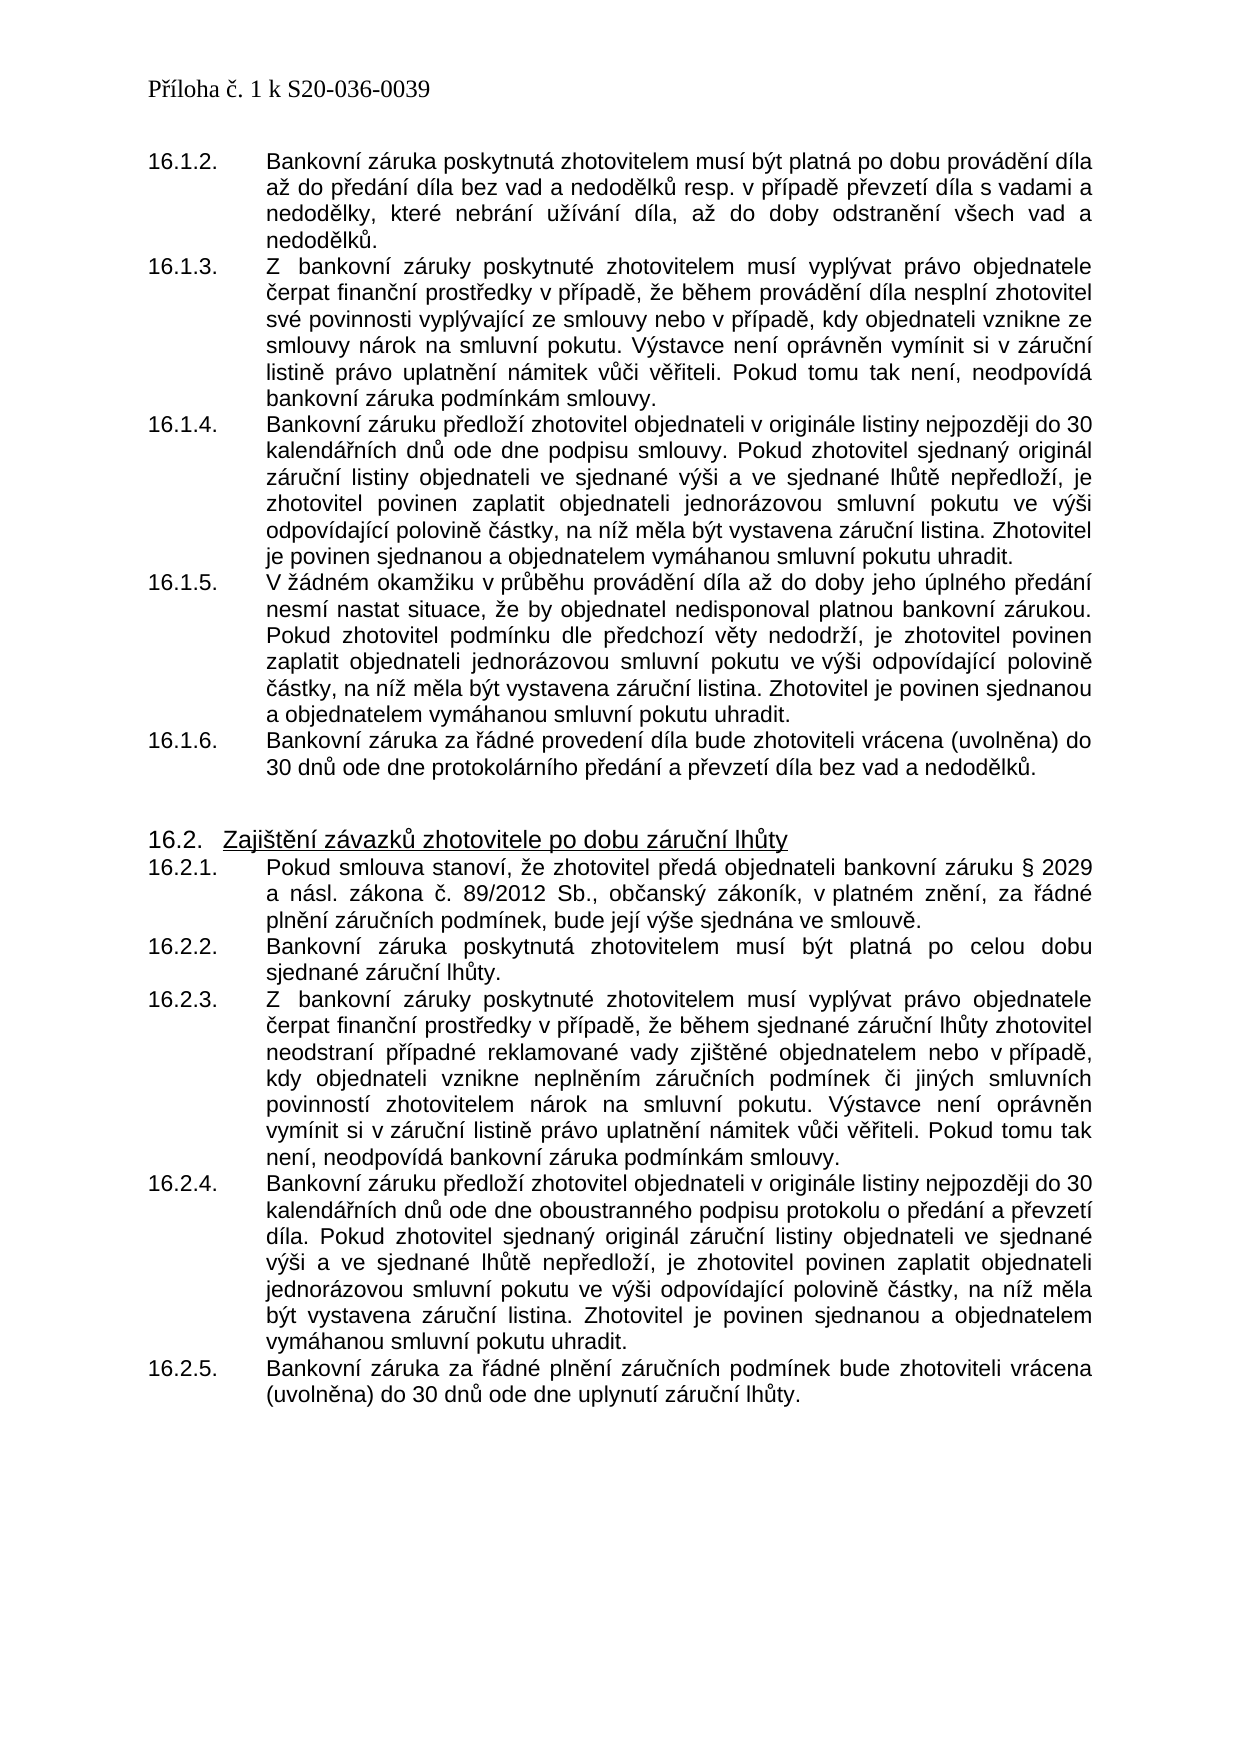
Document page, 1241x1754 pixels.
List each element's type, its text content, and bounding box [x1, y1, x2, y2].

list Bankovní záruka za řádné plnění záručních podmínek bude zhotoviteli vrácena (uvolněna) do 30 dnů ode dne uplynutí záruční lhůty. [148, 1355, 1093, 1407]
list V žádném okamžiku v průběhu provádění díla až do doby jeho úplného předání nesmí nastat situace, že by objednatel nedisponoval platnou bankovní zárukou. Pokud zhotovitel podmínku dle předchozí věty nedodrží, je zhotovitel povinen zaplatit objednateli jednorázovou smluvní pokutu ve výši odpovídající polovině částky, na níž měla být vystavena záruční listina. Zhotovitel je povinen sjednanou a objednatelem vymáhanou smluvní pokutu uhradit. [148, 569, 1093, 727]
list Zajištění závazků zhotovitele po dobu záruční lhůty [148, 825, 1093, 854]
list Bankovní záruku předloží zhotovitel objednateli v originále listiny nejpozději do 30 kalendářních dnů ode dne podpisu smlouvy. Pokud zhotovitel sjednaný originál záruční listiny objednateli ve sjednané výši a ve sjednané lhůtě nepředloží, je zhotovitel povinen zaplatit objednateli jednorázovou smluvní pokutu ve výši odpovídající polovině částky, na níž měla být vystavena záruční listina. Zhotovitel je povinen sjednanou a objednatelem vymáhanou smluvní pokutu uhradit. [148, 411, 1093, 569]
list Z bankovní záruky poskytnuté zhotovitelem musí vyplývat právo objednatele čerpat finanční prostředky v případě, že během sjednané záruční lhůty zhotovitel neodstraní případné reklamované vady zjištěné objednatelem nebo v případě, kdy objednateli vznikne neplněním záručních podmínek či jiných smluvních povinností zhotovitelem nárok na smluvní pokutu. Výstavce není oprávněn vymínit si v záruční listině právo uplatnění námitek vůči věřiteli. Pokud tomu tak není, neodpovídá bankovní záruka podmínkám smlouvy. [148, 986, 1093, 1170]
list Bankovní záruka poskytnutá zhotovitelem musí být platná po dobu provádění díla až do předání díla bez vad a nedodělků resp. v případě převzetí díla s vadami a nedodělky, které nebrání užívání díla, až do doby odstranění všech vad a nedodělků. [148, 148, 1093, 253]
list Bankovní záruka za řádné provedení díla bude zhotoviteli vrácena (uvolněna) do 30 dnů ode dne protokolárního předání a převzetí díla bez vad a nedodělků. [148, 727, 1093, 780]
list Z bankovní záruky poskytnuté zhotovitelem musí vyplývat právo objednatele čerpat finanční prostředky v případě, že během provádění díla nesplní zhotovitel své povinnosti vyplývající ze smlouvy nebo v případě, kdy objednateli vznikne ze smlouvy nárok na smluvní pokutu. Výstavce není oprávněn vymínit si v záruční listině právo uplatnění námitek vůči věřiteli. Pokud tomu tak není, neodpovídá bankovní záruka podmínkám smlouvy. [148, 253, 1093, 411]
list Bankovní záruku předloží zhotovitel objednateli v originále listiny nejpozději do 30 kalendářních dnů ode dne oboustranného podpisu protokolu o předání a převzetí díla. Pokud zhotovitel sjednaný originál záruční listiny objednateli ve sjednané výši a ve sjednané lhůtě nepředloží, je zhotovitel povinen zaplatit objednateli jednorázovou smluvní pokutu ve výši odpovídající polovině částky, na níž měla být vystavena záruční listina. Zhotovitel je povinen sjednanou a objednatelem vymáhanou smluvní pokutu uhradit. [148, 1170, 1093, 1355]
list Pokud smlouva stanoví, že zhotovitel předá objednateli bankovní záruku § 2029 a násl. zákona č. 89/2012 Sb., občanský zákoník, v platném znění, za řádné plnění záručních podmínek, bude její výše sjednána ve smlouvě. [148, 854, 1093, 933]
list Bankovní záruka poskytnutá zhotovitelem musí být platná po celou dobu sjednané záruční lhůty. [148, 933, 1093, 986]
